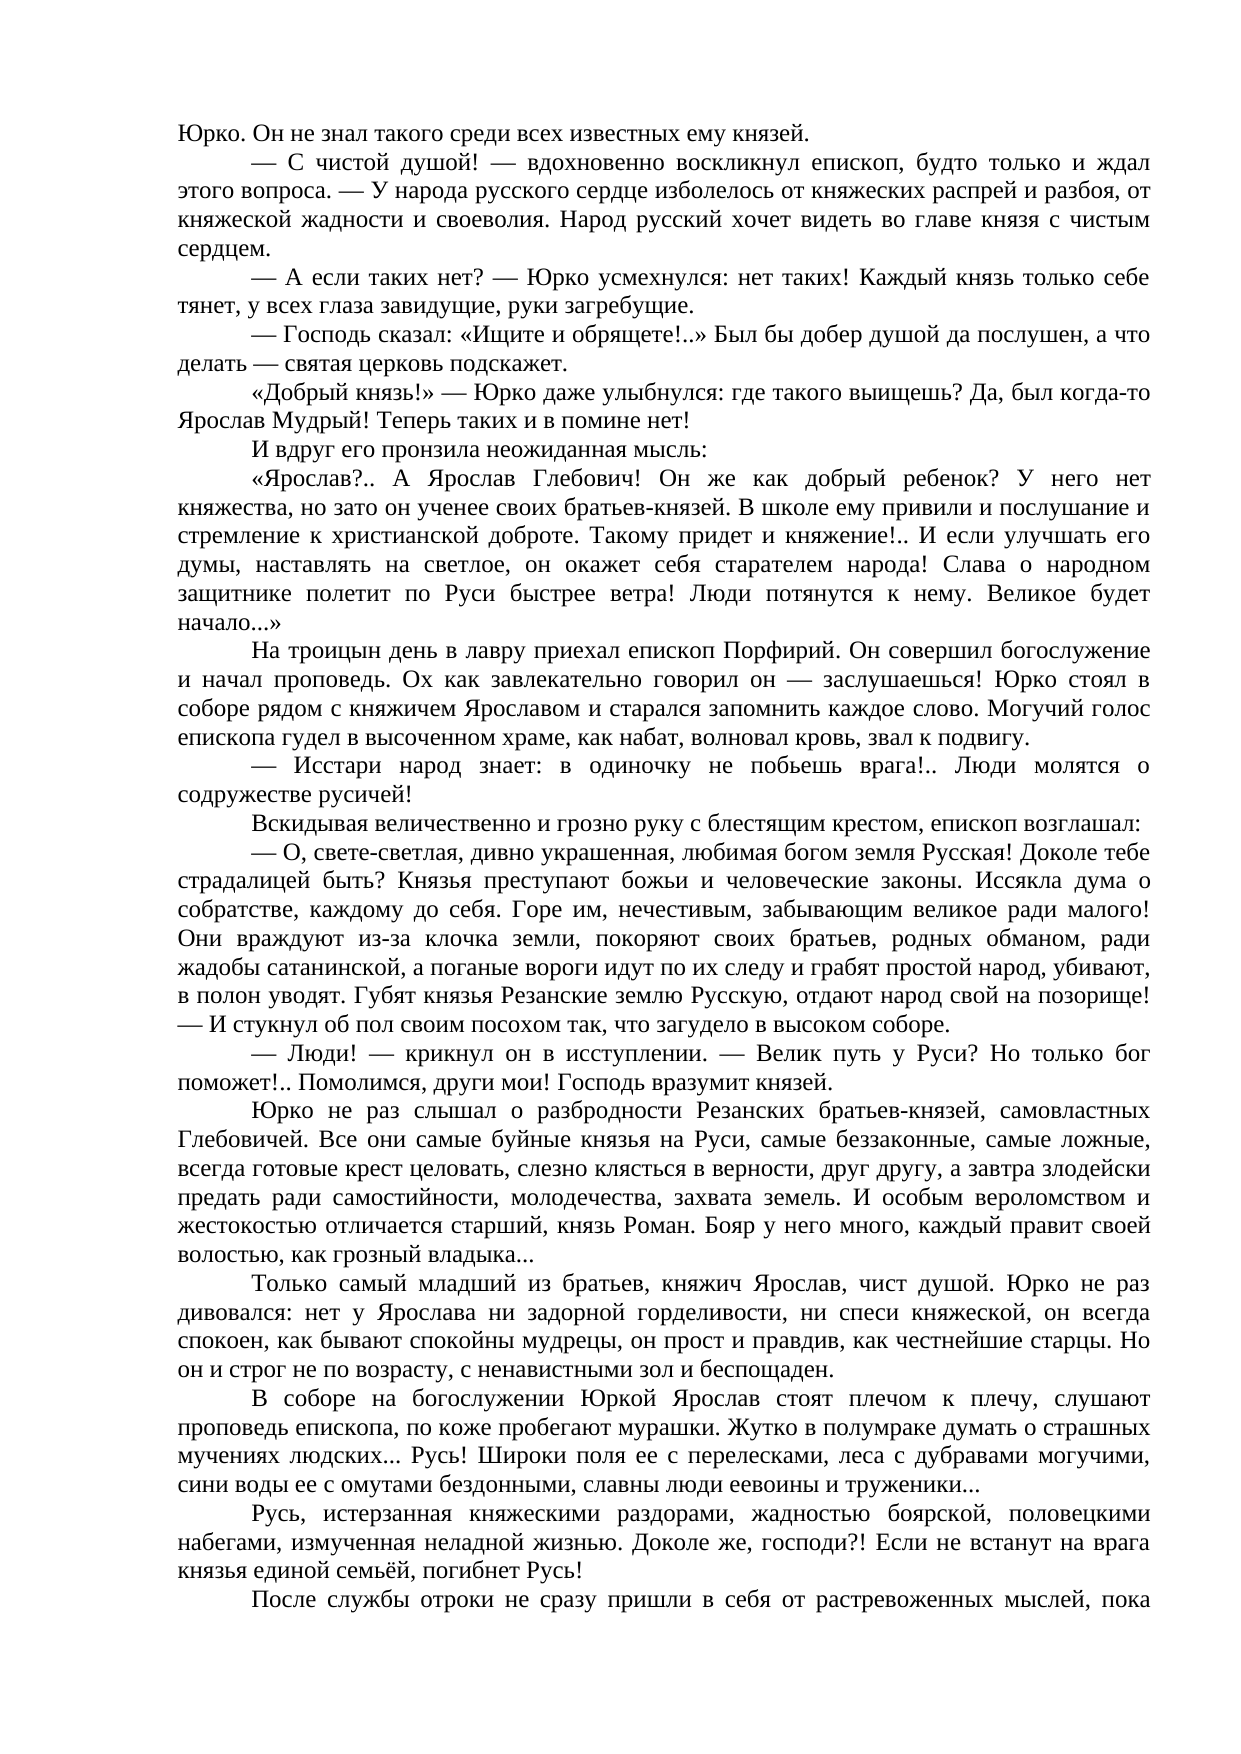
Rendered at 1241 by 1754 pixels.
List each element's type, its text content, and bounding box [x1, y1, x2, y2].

text — Люди! — крикнул он в исступлении. — Велик путь у Руси? Но только бог поможет!.. Помолимся, други мои! Господь вразумит князей. [177, 1038, 1152, 1096]
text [177, 118, 1152, 147]
text Только самый младший из братьев, княжич Ярослав, чист душой. Юрко не раз дивовался: нет у Ярослава ни задорной горделивости, ни спеси княжеской, он всегда спокоен, как бывают спокойны мудрецы, он прост и правдив, как честнейшие старцы. Но он и строг не по возрасту, с ненавистными зол и беспощаден. [177, 1268, 1152, 1383]
text Юрко не раз слышал о разбродности Резанских братьев-князей, самовластных Глебовичей. Все они самые буйные князья на Руси, самые беззаконные, самые ложные, всегда готовые крест целовать, слезно клясться в верности, друг другу, а завтра злодейски предать ради самостийности, молодечества, захвата земель. И особым вероломством и жестокостью отличается старший, князь Роман. Бояр у него много, каждый правит своей волостью, как грозный владыка... [177, 1096, 1152, 1268]
text «Добрый князь!» — Юрко даже улыбнулся: где такого выищешь? Да, был когда-то Ярослав Мудрый! Теперь таких и в помине нет! [177, 377, 1152, 434]
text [177, 1584, 1152, 1613]
text — А если таких нет? — Юрко усмехнулся: нет таких! Каждый князь только себе тянет, у всех глаза завидущие, руки загребущие. [177, 262, 1152, 319]
text И вдруг его пронзила неожиданная мысль: [177, 434, 1152, 463]
text — Исстари народ знает: в одиночку не побьешь врага!.. Люди молятся о содружестве русичей! [177, 751, 1152, 808]
text В соборе на богослужении Юркой Ярослав стоят плечом к плечу, слушают проповедь епископа, по коже пробегают мурашки. Жутко в полумраке думать о страшных мучениях людских... Русь! Широки поля ее с перелесками, леса с дубравами могучими, сини воды ее с омутами бездонными, славны люди еевоины и труженики... [177, 1383, 1152, 1498]
text — Господь сказал: «Ищите и обрящете!..» Был бы добер душой да послушен, а что делать — святая церковь подскажет. [177, 319, 1152, 377]
text — О, свете-светлая, дивно украшенная, любимая богом земля Русская! Доколе тебе страдалицей быть? Князья преступают божьи и человеческие законы. Иссякла дума о собратстве, каждому до себя. Горе им, нечестивым, забывающим великое ради малого! Они враждуют из-за клочка земли, покоряют своих братьев, родных обманом, ради жадобы сатанинской, а поганые вороги идут по их следу и грабят простой народ, убивают, в полон уводят. Губят князья Резанские землю Русскую, отдают народ свой на позорище!— И стукнул об пол своим посохом так, что загудело в высоком соборе. [177, 837, 1152, 1038]
text — С чистой душой! — вдохновенно воскликнул епископ, будто только и ждал этого вопроса. — У народа русского сердце изболелось от княжеских распрей и разбоя, от княжеской жадности и своеволия. Народ русский хочет видеть во главе князя с чистым сердцем. [177, 147, 1152, 262]
text Русь, истерзанная княжескими раздорами, жадностью боярской, половецкими набегами, измученная неладной жизнью. Доколе же, господи?! Если не встанут на врага князья единой семьёй, погибнет Русь! [177, 1498, 1152, 1584]
text Вскидывая величественно и грозно руку с блестящим крестом, епископ возглашал: [177, 808, 1152, 837]
text На троицын день в лавру приехал епископ Порфирий. Он совершил богослужение и начал проповедь. Ох как завлекательно говорил он — заслушаешься! Юрко стоял в соборе рядом с княжичем Ярославом и старался запомнить каждое слово. Могучий голос епископа гудел в высоченном храме, как набат, волновал кровь, звал к подвигу. [177, 636, 1152, 751]
text «Ярослав?.. А Ярослав Глебович! Он же как добрый ребенок? У него нет княжества, но зато он ученее своих братьев-князей. В школе ему привили и послушание и стремление к христианской доброте. Такому придет и княжение!.. И если улучшать его думы, наставлять на светлое, он окажет себя старателем народа! Слава о народном защитнике полетит по Руси быстрее ветра! Люди потянутся к нему. Великое будет начало...» [177, 463, 1152, 636]
